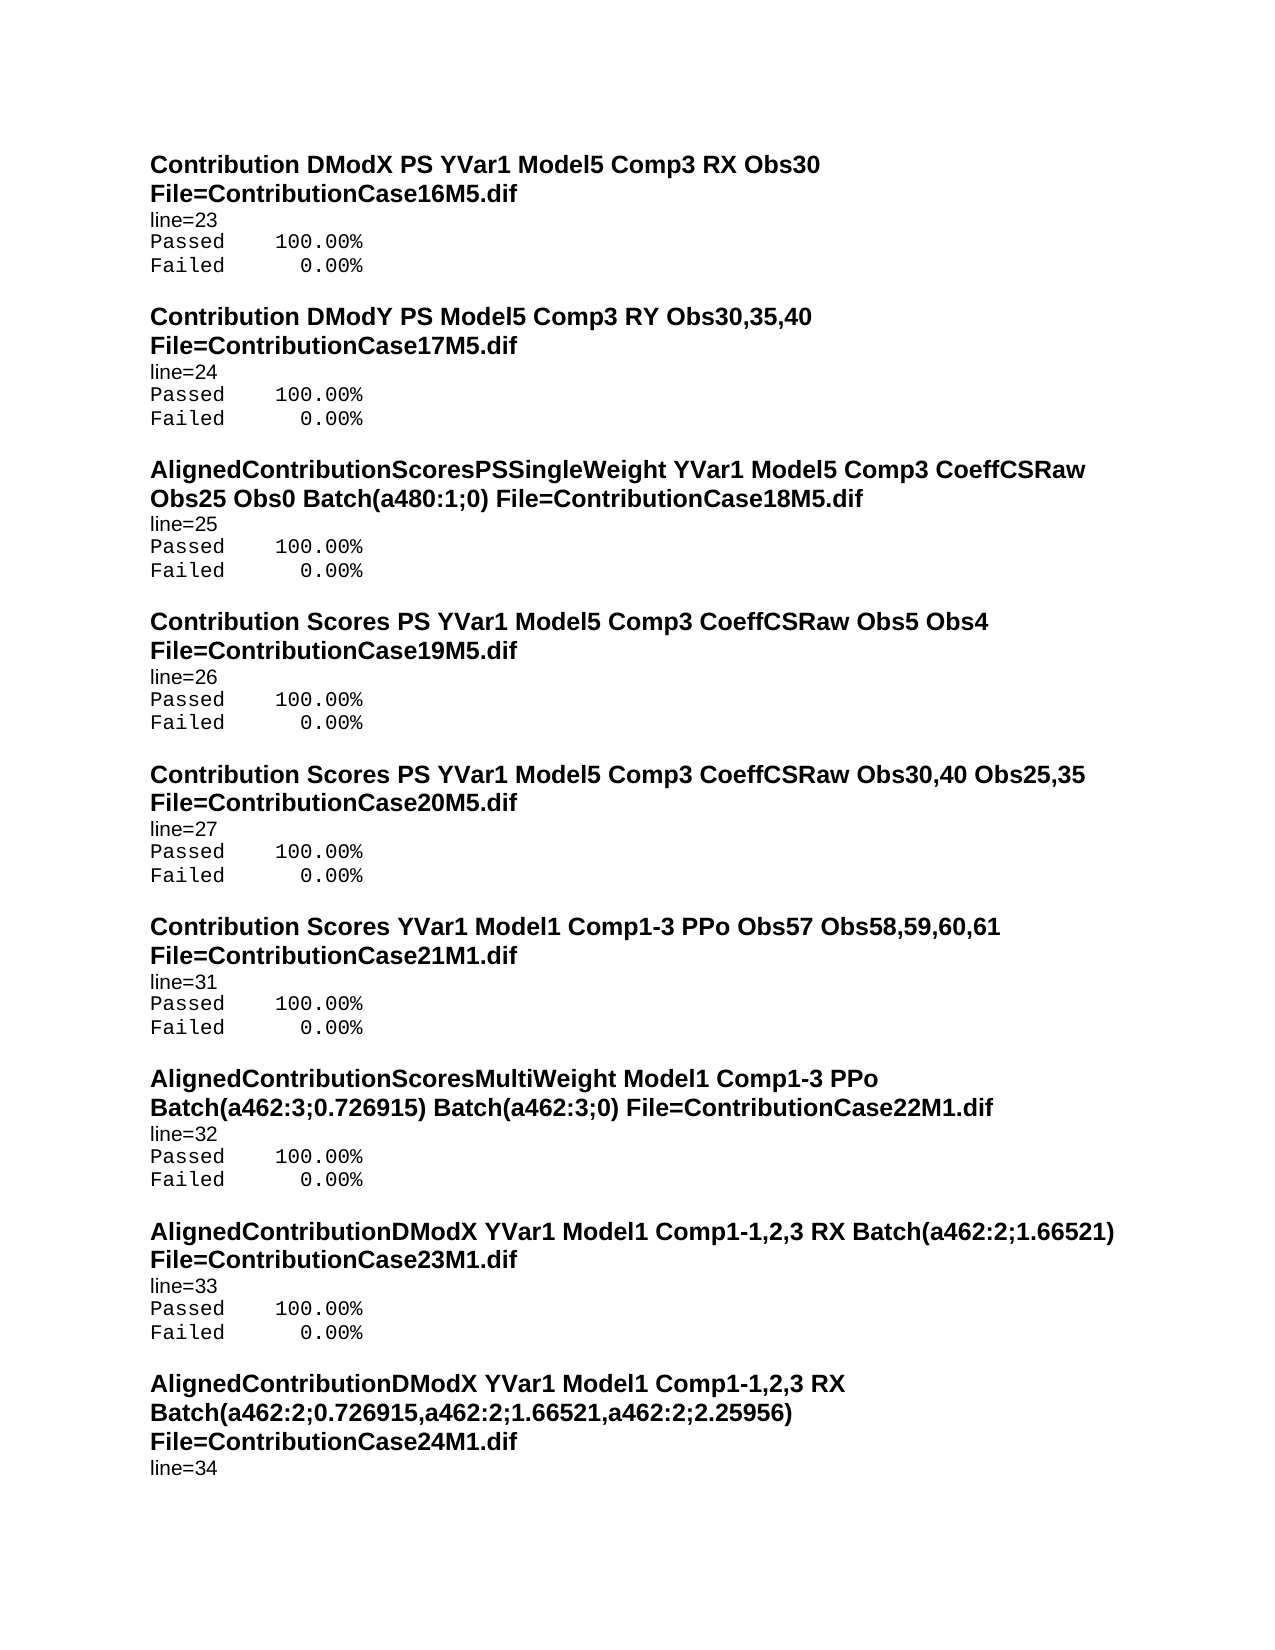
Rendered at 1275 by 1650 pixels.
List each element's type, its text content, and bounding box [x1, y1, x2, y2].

text Passed 100.00% [150, 689, 1125, 712]
text AlignedContributionDModX YVar1 Model1 Comp1-1,2,3 RX Batch(a462:2;1.66521) File=ContributionCase23M1.dif [150, 1217, 1125, 1274]
text Passed 100.00% [150, 536, 1125, 560]
text Contribution Scores YVar1 Model1 Comp1-3 PPo Obs57 Obs58,59,60,61 File=ContributionCase21M1.dif [150, 912, 1125, 969]
text Failed 0.00% [150, 712, 1125, 736]
text line=27 [150, 817, 1125, 841]
text AlignedContributionScoresPSSingleWeight YVar1 Model5 Comp3 CoeffCSRaw Obs25 Obs0 Batch(a480:1;0) File=ContributionCase18M5.dif [150, 455, 1125, 512]
text Contribution Scores PS YVar1 Model5 Comp3 CoeffCSRaw Obs30,40 Obs25,35 File=ContributionCase20M5.dif [150, 759, 1125, 817]
text Failed 0.00% [150, 255, 1125, 279]
text line=25 [150, 512, 1125, 536]
text line=23 [150, 207, 1125, 231]
text Passed 100.00% [150, 1298, 1125, 1322]
text line=24 [150, 360, 1125, 384]
text Failed 0.00% [150, 1322, 1125, 1346]
text Failed 0.00% [150, 560, 1125, 583]
text line=26 [150, 665, 1125, 689]
text Passed 100.00% [150, 1146, 1125, 1169]
text Passed 100.00% [150, 841, 1125, 865]
text Passed 100.00% [150, 993, 1125, 1017]
text Contribution DModY PS Model5 Comp3 RY Obs30,35,40 File=ContributionCase17M5.dif [150, 302, 1125, 360]
text AlignedContributionDModX YVar1 Model1 Comp1-1,2,3 RX Batch(a462:2;0.726915,a462:2;1.66521,a462:2;2.25956) File=ContributionCase24M1.dif [150, 1369, 1125, 1455]
text Passed 100.00% [150, 384, 1125, 407]
text Contribution DModX PS YVar1 Model5 Comp3 RX Obs30 File=ContributionCase16M5.dif [150, 150, 1125, 207]
text Passed 100.00% [150, 231, 1125, 255]
text Failed 0.00% [150, 865, 1125, 888]
text Failed 0.00% [150, 407, 1125, 431]
text Failed 0.00% [150, 1169, 1125, 1193]
text AlignedContributionScoresMultiWeight Model1 Comp1-3 PPo Batch(a462:3;0.726915) Batch(a462:3;0) File=ContributionCase22M1.dif [150, 1064, 1125, 1122]
text Failed 0.00% [150, 1017, 1125, 1041]
text line=32 [150, 1122, 1125, 1146]
text Contribution Scores PS YVar1 Model5 Comp3 CoeffCSRaw Obs5 Obs4 File=ContributionCase19M5.dif [150, 607, 1125, 665]
text line=34 [150, 1455, 1125, 1479]
text line=33 [150, 1274, 1125, 1298]
text line=31 [150, 969, 1125, 993]
